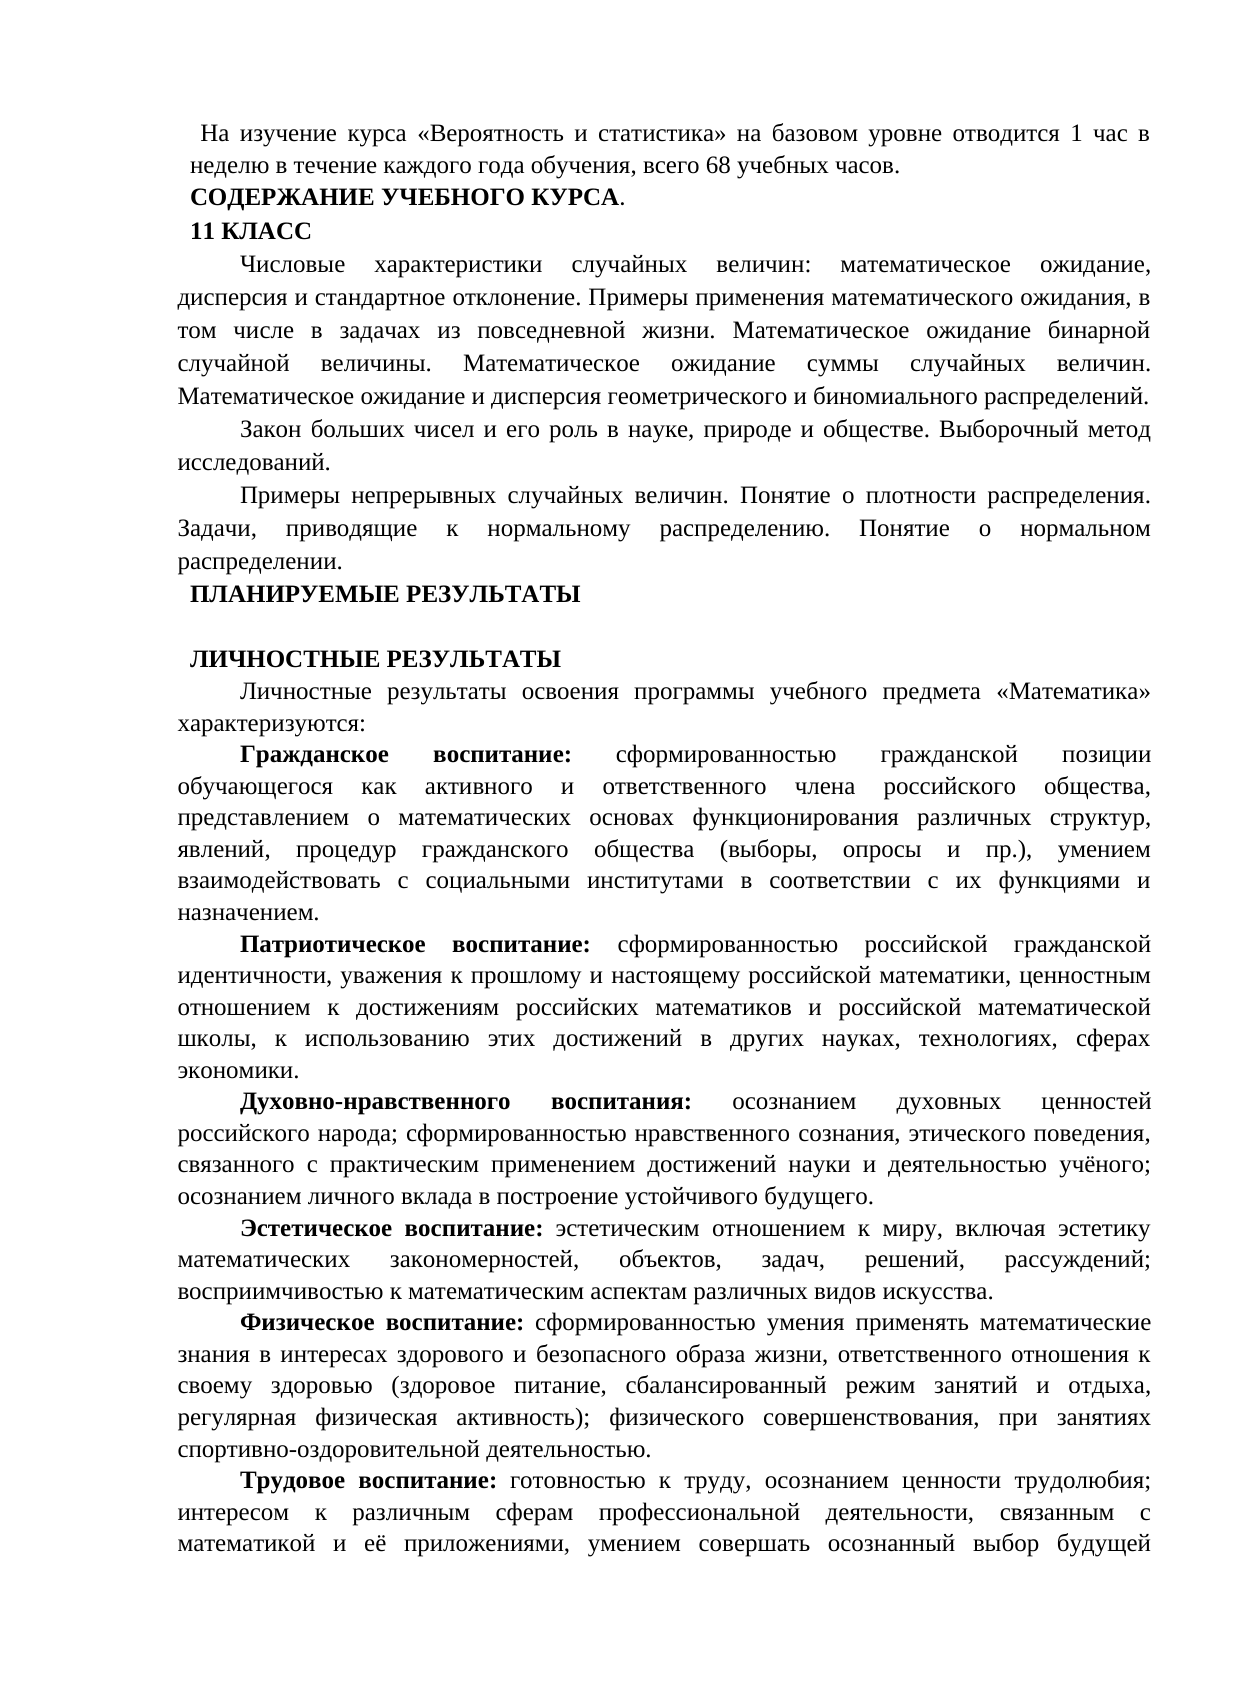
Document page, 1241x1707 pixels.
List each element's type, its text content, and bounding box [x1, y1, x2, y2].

text Личностные результаты освоения программы учебного предмета «Математика» характеризуются: [177, 676, 1152, 736]
text ПЛАНИРУЕМЫЕ РЕЗУЛЬТАТЫ [190, 579, 1152, 608]
text На изучение курса «Вероятность и статистика» на базовом уровне отводится 1 час в неделю в течение каждого года обучения, всего 68 учебных часов. [190, 118, 1152, 178]
text Числовые характеристики случайных величин: математическое ожидание, дисперсия и стандартное отклонение. Примеры применения математического ожидания, в том числе в задачах из повседневной жизни. Математическое ожидание бинарной случайной величины. Математическое ожидание суммы случайных величин. Математическое ожидание и дисперсия геометрического и биномиального распределений. [177, 249, 1152, 410]
text ЛИЧНОСТНЫЕ РЕЗУЛЬТАТЫ [190, 644, 1152, 673]
text СОДЕРЖАНИЕ УЧЕБНОГО КУРСА. [190, 181, 1152, 212]
text Закон больших чисел и его роль в науке, природе и обществе. Выборочный метод исследований. [177, 414, 1152, 476]
text Патриотическое воспитание: сформированностью российской гражданской идентичности, уважения к прошлому и настоящему российской математики, ценностным отношением к достижениям российских математиков и российской математической школы, к использованию этих достижений в других науках, технологиях, сферах экономики. [177, 929, 1152, 1084]
text Примеры непрерывных случайных величин. Понятие о плотности распределения. Задачи, приводящие к нормальному распределению. Понятие о нормальном распределении. [177, 480, 1152, 575]
text Эстетическое воспитание: эстетическим отношением к миру, включая эстетику математических закономерностей, объектов, задач, решений, рассуждений; восприимчивостью к математическим аспектам различных видов искусства. [177, 1213, 1152, 1304]
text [177, 1465, 1152, 1557]
text Гражданское воспитание: сформированностью гражданской позиции обучающегося как активного и ответственного члена российского общества, представлением о математических основах функционирования различных структур, явлений, процедур гражданского общества (выборы, опросы и пр.), умением взаимодействовать с социальными институтами в соответствии с их функциями и назначением. [177, 739, 1152, 926]
text Духовно-нравственного воспитания: осознанием духовных ценностей российского народа; сформированностью нравственного сознания, этического поведения, связанного с практическим применением достижений науки и деятельностью учёного; осознанием личного вклада в построение устойчивого будущего. [177, 1086, 1152, 1210]
text 11 КЛАСС [190, 216, 1152, 245]
text Физическое воспитание: сформированностью умения применять математические знания в интересах здорового и безопасного образа жизни, ответственного отношения к своему здоровью (здоровое питание, сбалансированный режим занятий и отдыха, регулярная физическая активность); физического совершенствования, при занятиях спортивно-оздоровительной деятельностью. [177, 1307, 1152, 1462]
